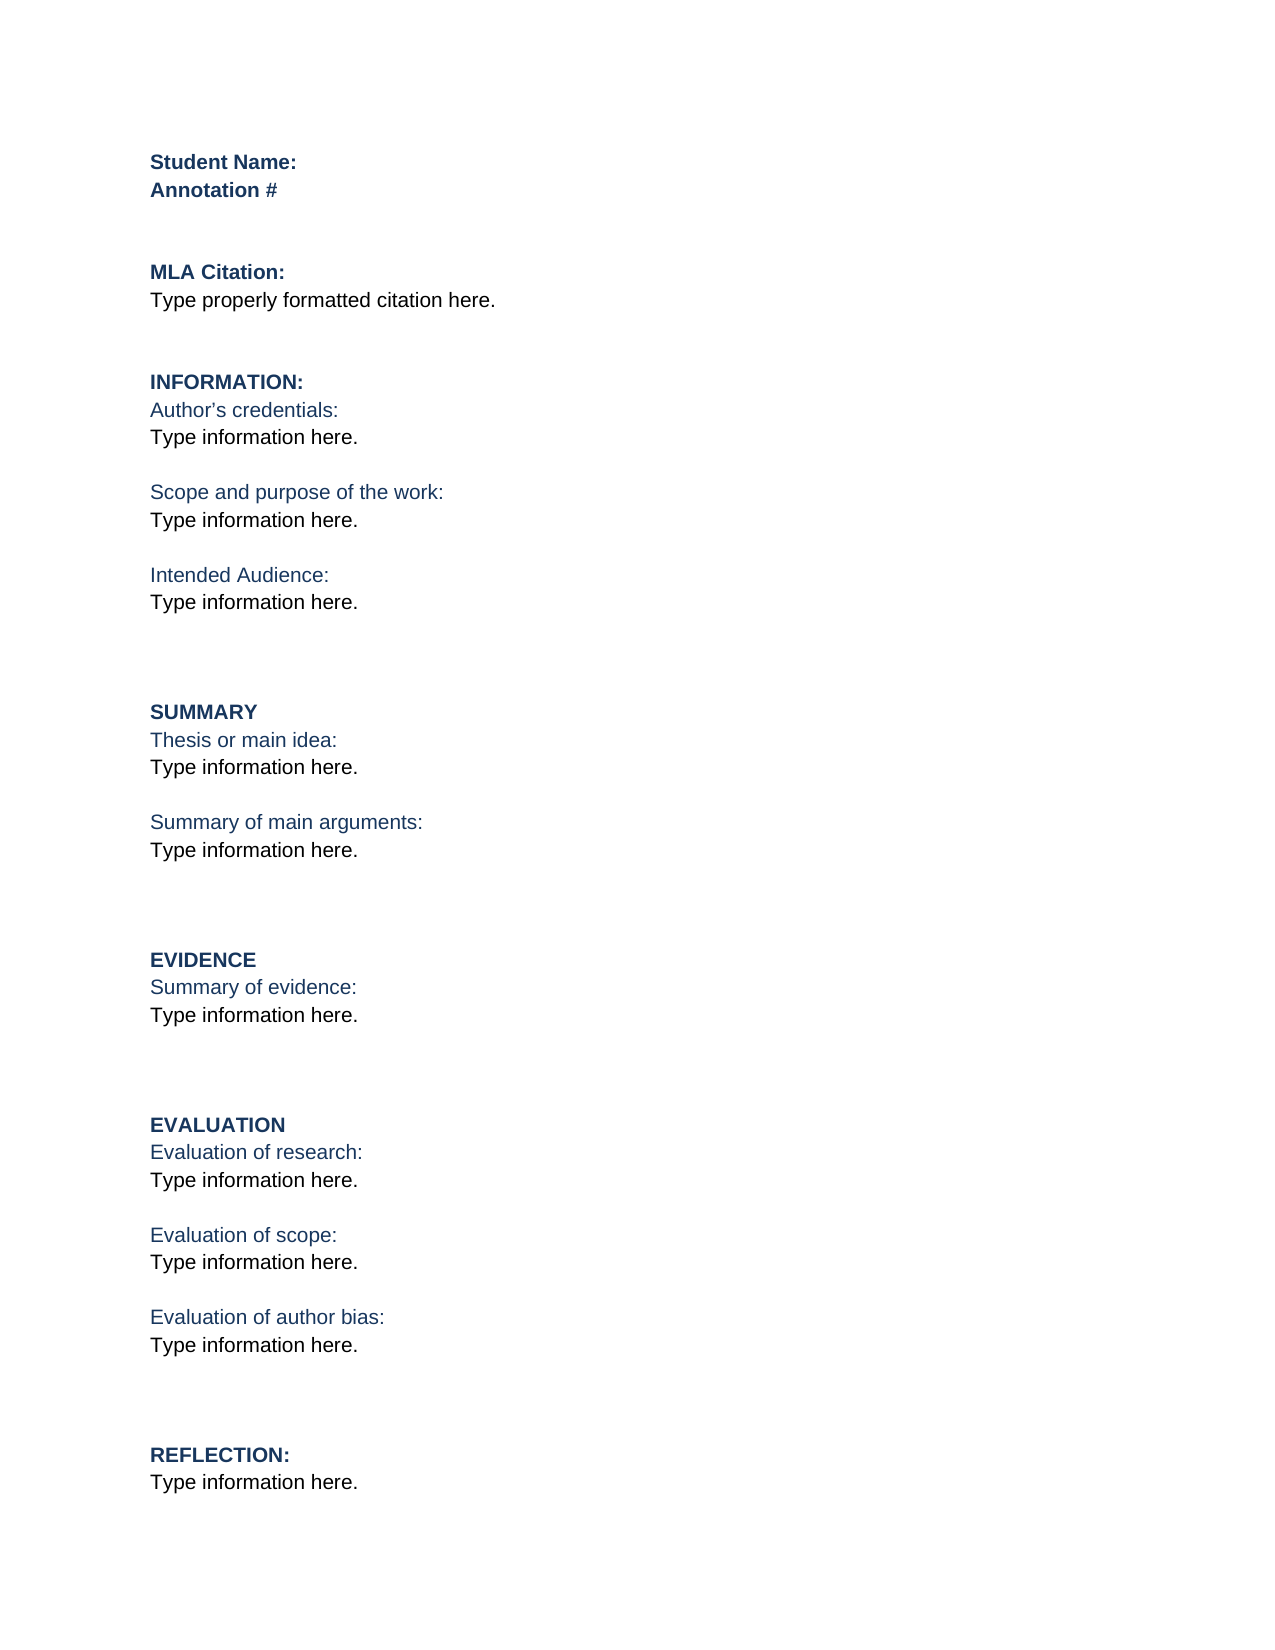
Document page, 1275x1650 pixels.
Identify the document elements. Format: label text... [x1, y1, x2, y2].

text Student Name: Annotation # MLA Citation: Type properly formatted citation here. INFORMATION: Author’s credentials: Type information here. Scope and purpose of the work: Type information here. Intended Audience: Type information here. SUMMARY Thesis or main idea: Type information here. Summary of main arguments: Type information here. EVIDENCE Summary of evidence: Type information here. EVALUATION Evaluation of research: Type information here. Evaluation of scope: Type information here. Evaluation of author bias: Type information here. REFLECTION: Type information here. [150, 150, 1125, 1494]
